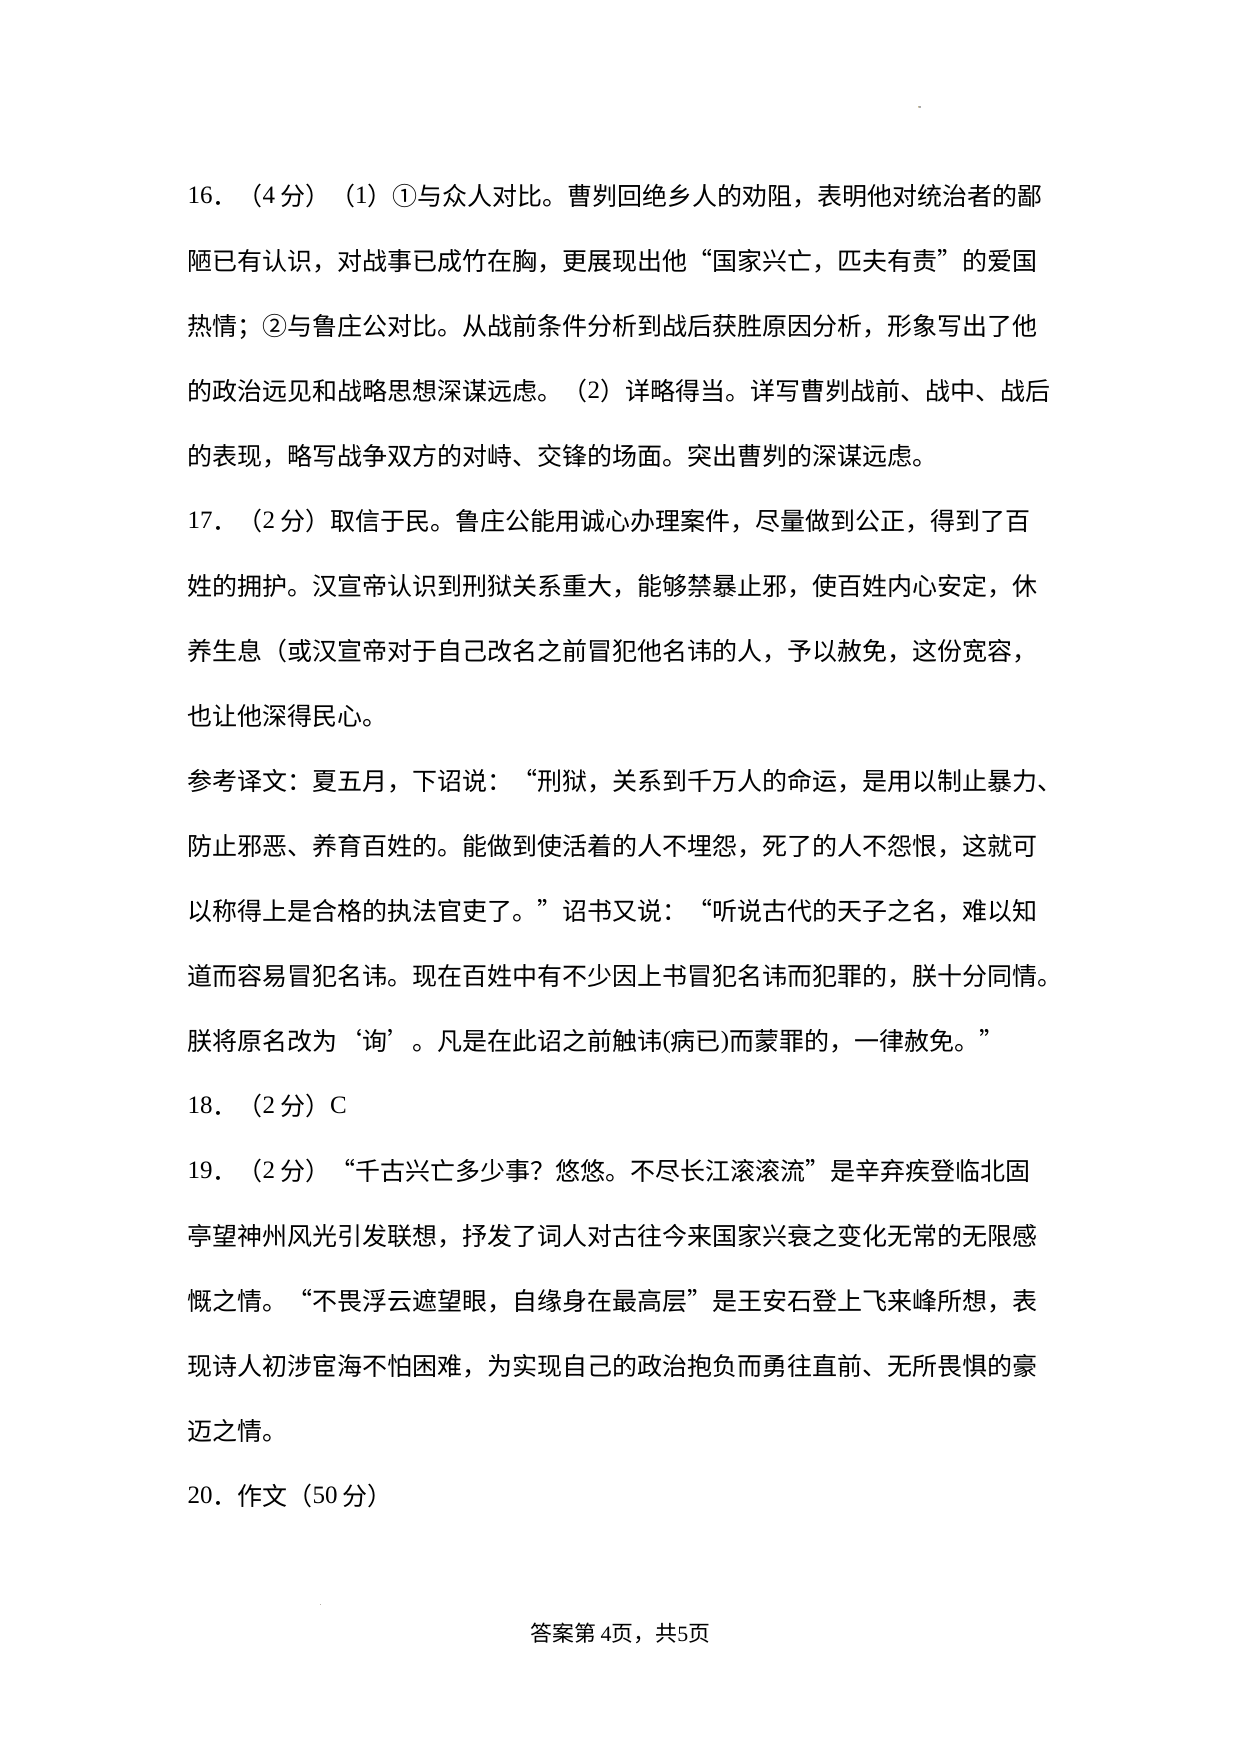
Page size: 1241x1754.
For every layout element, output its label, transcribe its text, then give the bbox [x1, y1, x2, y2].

text 19．（2分）“千古兴亡多少事？悠悠。不尽长江滚滚流”是辛弃疾登临北固亭望神州风光引发联想，抒发了词人对古往今来国家兴衰之变化无常的无限感慨之情。“不畏浮云遮望眼，自缘身在最高层”是王安石登上飞来峰所想，表现诗人初涉宦海不怕困难，为实现自己的政治抱负而勇往直前、无所畏惧的豪迈之情。 [187, 1137, 1053, 1462]
text 18．（2分）C [187, 1072, 1053, 1137]
text 20．作文（50分） [187, 1462, 1053, 1527]
text 参考译文：夏五月，下诏说：“刑狱，关系到千万人的命运，是用以制止暴力、防止邪恶、养育百姓的。能做到使活着的人不埋怨，死了的人不怨恨，这就可以称得上是合格的执法官吏了。”诏书又说：“听说古代的天子之名，难以知道而容易冒犯名讳。现在百姓中有不少因上书冒犯名讳而犯罪的，朕十分同情。朕将原名改为‘询’。凡是在此诏之前触讳(病已)而蒙罪的，一律赦免。” [187, 747, 1053, 1072]
text 17．（2分）取信于民。鲁庄公能用诚心办理案件，尽量做到公正，得到了百姓的拥护。汉宣帝认识到刑狱关系重大，能够禁暴止邪，使百姓内心安定，休养生息（或汉宣帝对于自己改名之前冒犯他名讳的人，予以赦免，这份宽容，也让他深得民心。 [187, 487, 1053, 747]
text 16．（4分）（1）①与众人对比。曹刿回绝乡人的劝阻，表明他对统治者的鄙陋已有认识，对战事已成竹在胸，更展现出他“国家兴亡，匹夫有责”的爱国热情；②与鲁庄公对比。从战前条件分析到战后获胜原因分析，形象写出了他的政治远见和战略思想深谋远虑。（2）详略得当。详写曹刿战前、战中、战后的表现，略写战争双方的对峙、交锋的场面。突出曹刿的深谋远虑。 [187, 162, 1053, 487]
